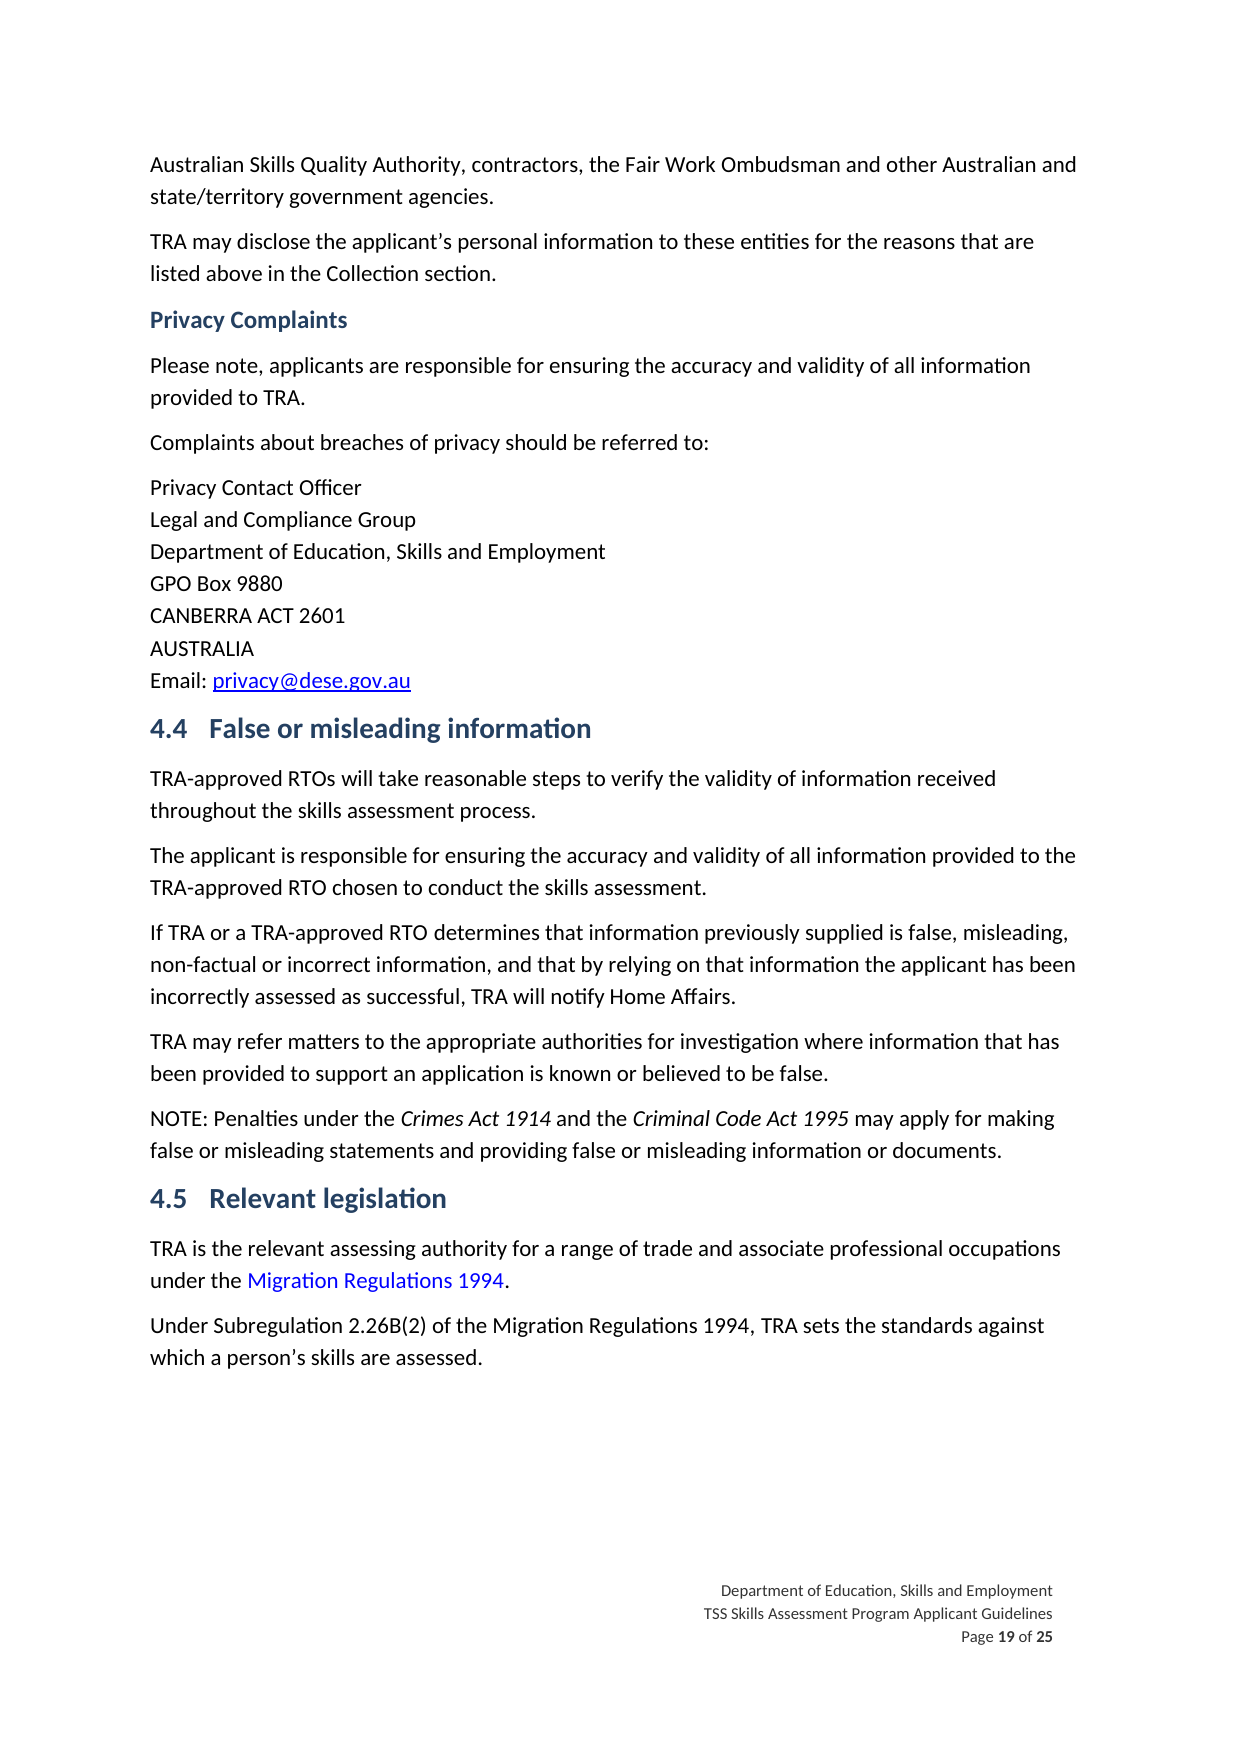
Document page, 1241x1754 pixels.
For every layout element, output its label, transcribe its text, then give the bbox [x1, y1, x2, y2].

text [150, 150, 1090, 210]
text TRA-approved RTOs will take reasonable steps to verify the validity of information received throughout the skills assessment process. [150, 764, 1090, 824]
text Privacy Contact Officer [150, 473, 1090, 501]
text TRA is the relevant assessing authority for a range of trade and associate professional occupations under the Migration Regulations 1994. [150, 1234, 1090, 1294]
text TRA may refer matters to the appropriate authorities for investigation where information that has been provided to support an application is known or believed to be false. [150, 1027, 1090, 1087]
text TRA may disclose the applicant’s personal information to these entities for the reasons that are listed above in the Collection section. [150, 227, 1090, 287]
text Email: privacy@dese.gov.au [150, 666, 1090, 694]
text Please note, applicants are responsible for ensuring the accuracy and validity of all information provided to TRA. [150, 351, 1090, 411]
list Relevant legislation [150, 1181, 1090, 1216]
text If TRA or a TRA-approved RTO determines that information previously supplied is false, misleading, non-factual or incorrect information, and that by relying on that information the applicant has been incorrectly assessed as successful, TRA will notify Home Affairs. [150, 918, 1090, 1010]
text Under Subregulation 2.26B(2) of the Migration Regulations 1994, TRA sets the standards against which a person’s skills are assessed. [150, 1311, 1090, 1371]
list False or misleading information [150, 711, 1090, 746]
text Legal and Compliance Group [150, 505, 1090, 533]
text Department of Education, Skills and Employment GPO Box 9880 [150, 537, 1090, 597]
text AUSTRALIA [150, 634, 1090, 662]
text Complaints about breaches of privacy should be referred to: [150, 428, 1090, 456]
text The applicant is responsible for ensuring the accuracy and validity of all information provided to the TRA-approved RTO chosen to conduct the skills assessment. [150, 841, 1090, 901]
text NOTE: Penalties under the Crimes Act 1914 and the Criminal Code Act 1995 may apply for making false or misleading statements and providing false or misleading information or documents. [150, 1104, 1090, 1164]
text CANBERRA ACT 2601 [150, 602, 1090, 629]
list Privacy Complaints [150, 304, 1090, 334]
